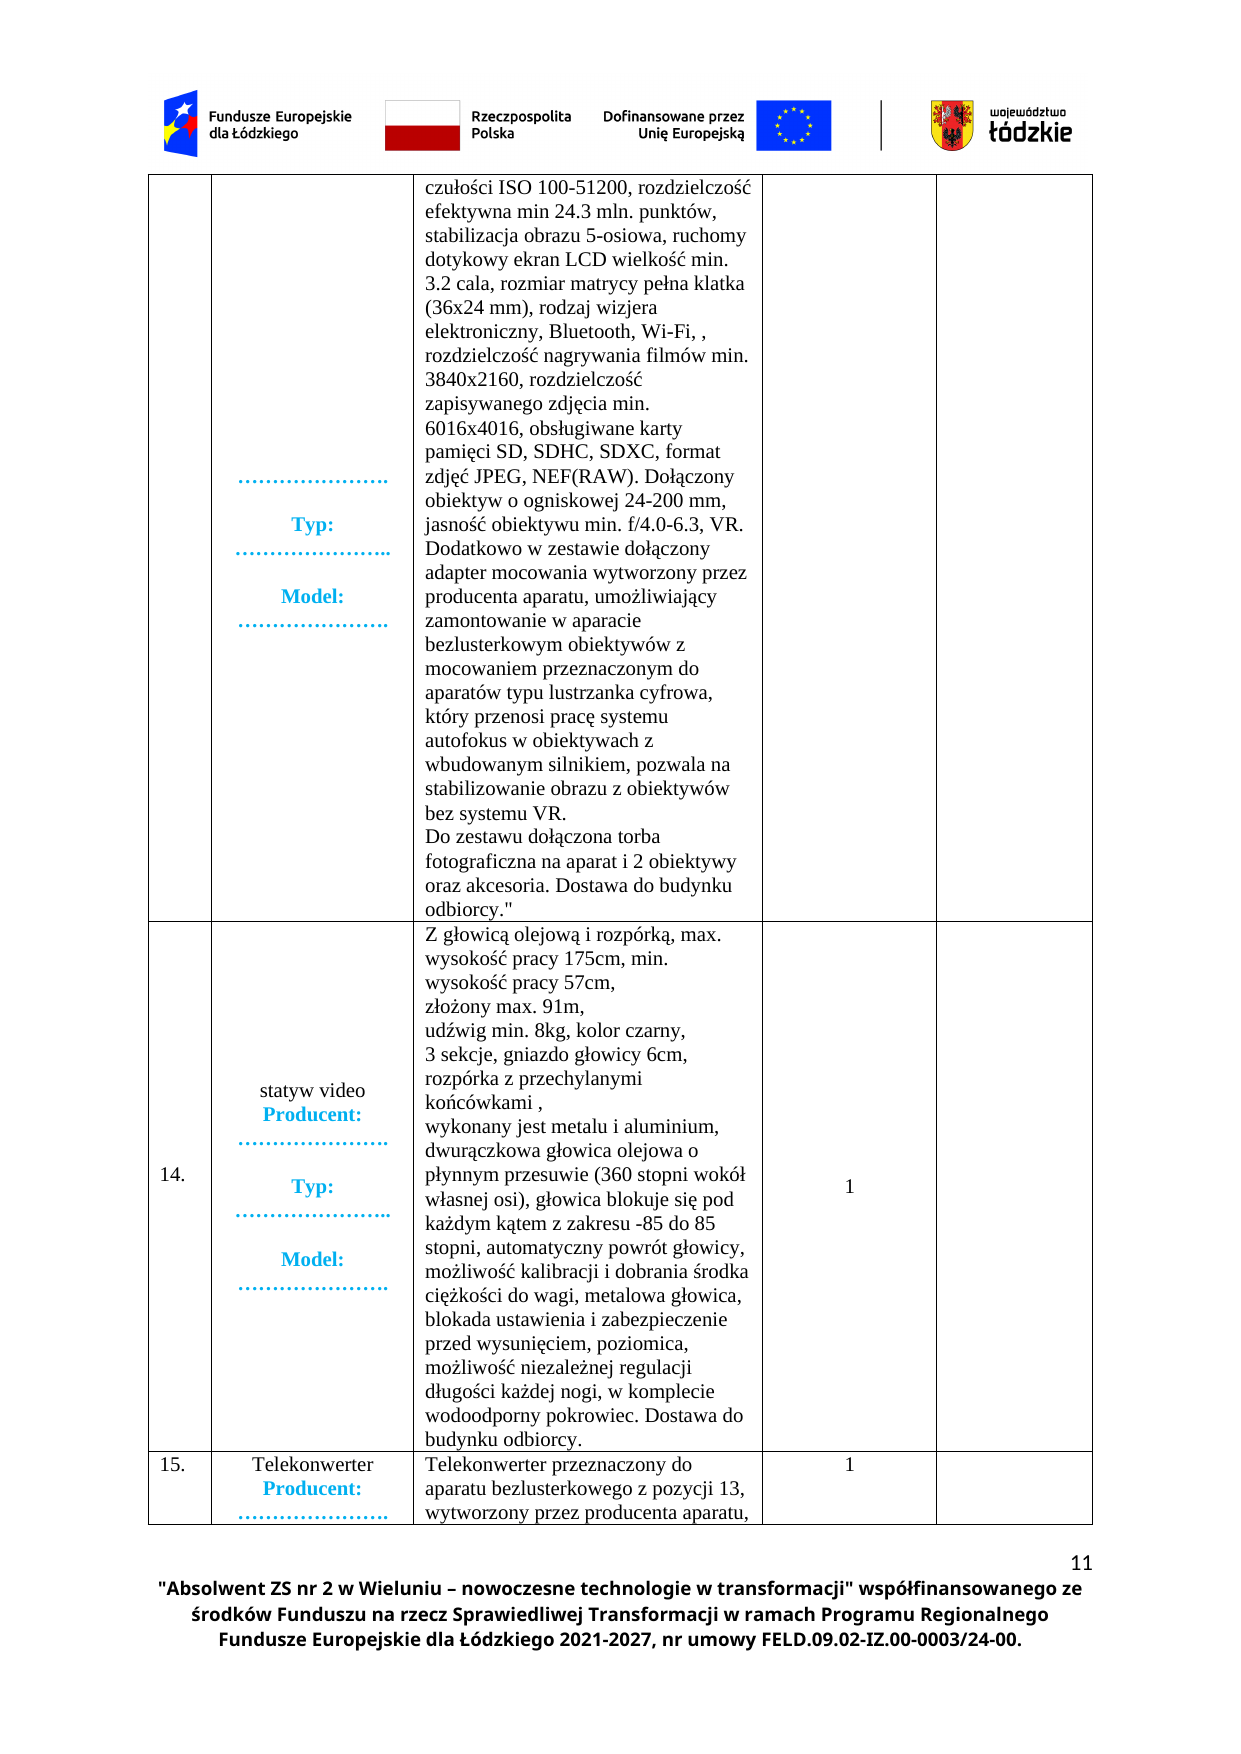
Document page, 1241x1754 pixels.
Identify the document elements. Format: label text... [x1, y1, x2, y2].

table_cell [937, 175, 1092, 921]
table_cell 1 [763, 922, 936, 1451]
table_cell Z głowicą olejową i rozpórką, max. wysokość pracy 175cm, min. wysokość pracy 57cm, złożony max. 91m, udźwig min. 8kg, kolor czarny, 3 sekcje, gniazdo głowicy 6cm, rozpórka z przechylanymi końcówkami , wykonany jest metalu i aluminium, dwurączkowa głowica olejowa o płynnym przesuwie (360 stopni wokół własnej osi), głowica blokuje się pod każdym kątem z zakresu -85 do 85 stopni, automatyczny powrót głowicy, możliwość kalibracji i dobrania środka ciężkości do wagi, metalowa głowica, blokada ustawienia i zabezpieczenie przed wysunięciem, poziomica, możliwość niezależnej regulacji długości każdej nogi, w komplecie wodoodporny pokrowiec. Dostawa do budynku odbiorcy. [414, 922, 762, 1451]
table_cell Telekonwerter Producent: …………………. Typ: ………………….. Model: …………………. [212, 1452, 413, 1524]
table_cell 1 [763, 1452, 936, 1524]
table_cell [937, 1452, 1092, 1524]
table_cell statyw video Producent: …………………. Typ: ………………….. Model: …………………. [212, 922, 413, 1451]
table_cell [937, 922, 1092, 1451]
table_cell [149, 922, 211, 1451]
table_cell Aparat Producent: …………………. Typ: ………………….. Model: …………………. [212, 175, 413, 921]
table_cell [149, 175, 211, 921]
picture [147, 73, 1089, 174]
table_cell [149, 1452, 211, 1524]
table_cell 1 [763, 175, 936, 921]
